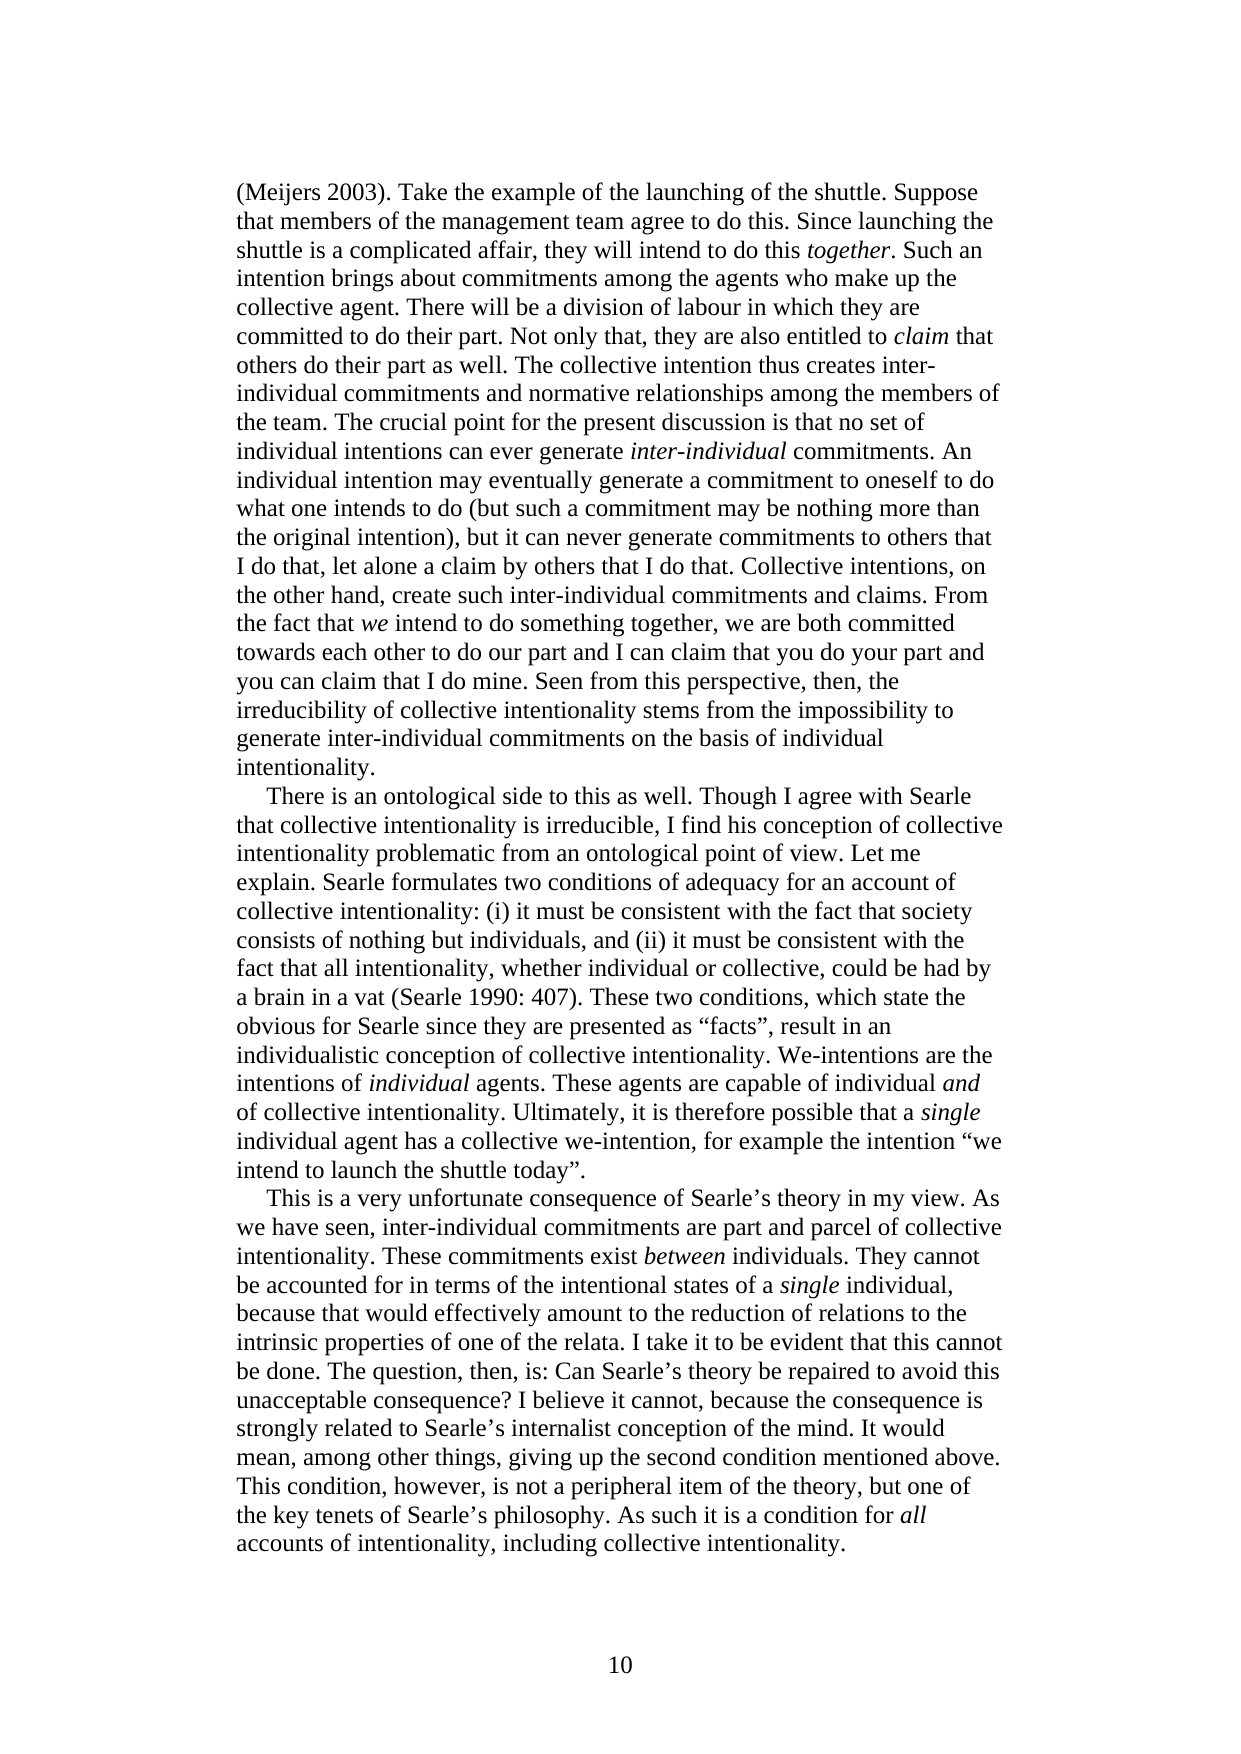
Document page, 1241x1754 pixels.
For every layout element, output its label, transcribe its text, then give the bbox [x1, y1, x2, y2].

text This is a very unfortunate consequence of Searle’s theory in my view. As we have seen, inter-individual commitments are part and parcel of collective intentionality. These commitments exist between individuals. They cannot be accounted for in terms of the intentional states of a single individual, because that would effectively amount to the reduction of relations to the intrinsic properties of one of the relata. I take it to be evident that this cannot be done. The question, then, is: Can Searle’s theory be repaired to avoid this unacceptable consequence? I believe it cannot, because the consequence is strongly related to Searle’s internalist conception of the mind. It would mean, among other things, giving up the second condition mentioned above. This condition, however, is not a peripheral item of the theory, but one of the key tenets of Searle’s philosophy. As such it is a condition for all accounts of intentionality, including collective intentionality. [236, 1183, 1004, 1557]
text There is an ontological side to this as well. Though I agree with Searle that collective intentionality is irreducible, I find his conception of collective intentionality problematic from an ontological point of view. Let me explain. Searle formulates two conditions of adequacy for an account of collective intentionality: (i) it must be consistent with the fact that society consists of nothing but individuals, and (ii) it must be consistent with the fact that all intentionality, whether individual or collective, could be had by a brain in a vat (Searle 1990: 407). These two conditions, which state the obvious for Searle since they are presented as “facts”, result in an individualistic conception of collective intentionality. We-intentions are the intentions of individual agents. These agents are capable of individual and of collective intentionality. Ultimately, it is therefore possible that a single individual agent has a collective we-intention, for example the intention “we intend to launch the shuttle today”. [236, 781, 1004, 1183]
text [236, 177, 1004, 781]
